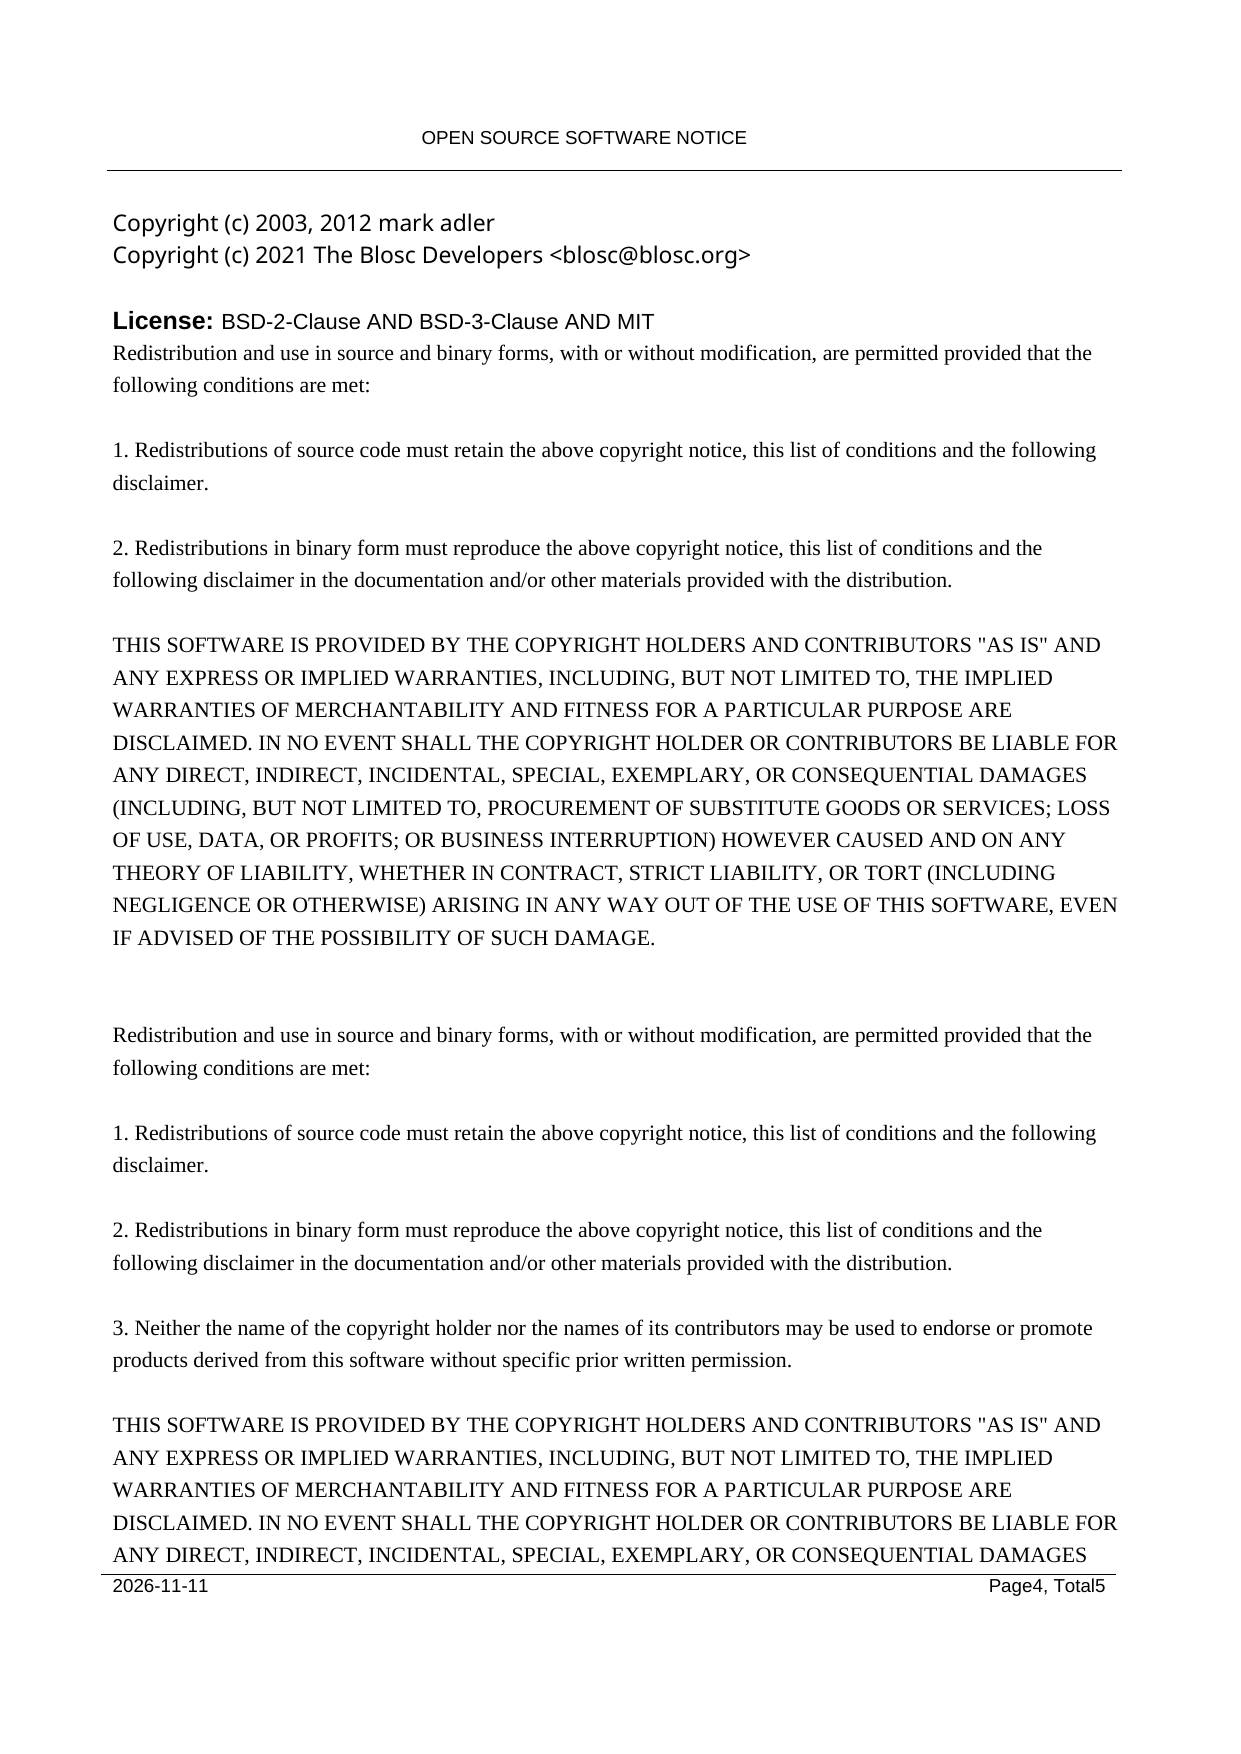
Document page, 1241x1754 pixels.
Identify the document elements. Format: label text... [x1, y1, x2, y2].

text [112, 336, 1128, 1571]
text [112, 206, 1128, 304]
text License: BSD-2-Clause AND BSD-3-Clause AND MIT [112, 304, 1128, 336]
